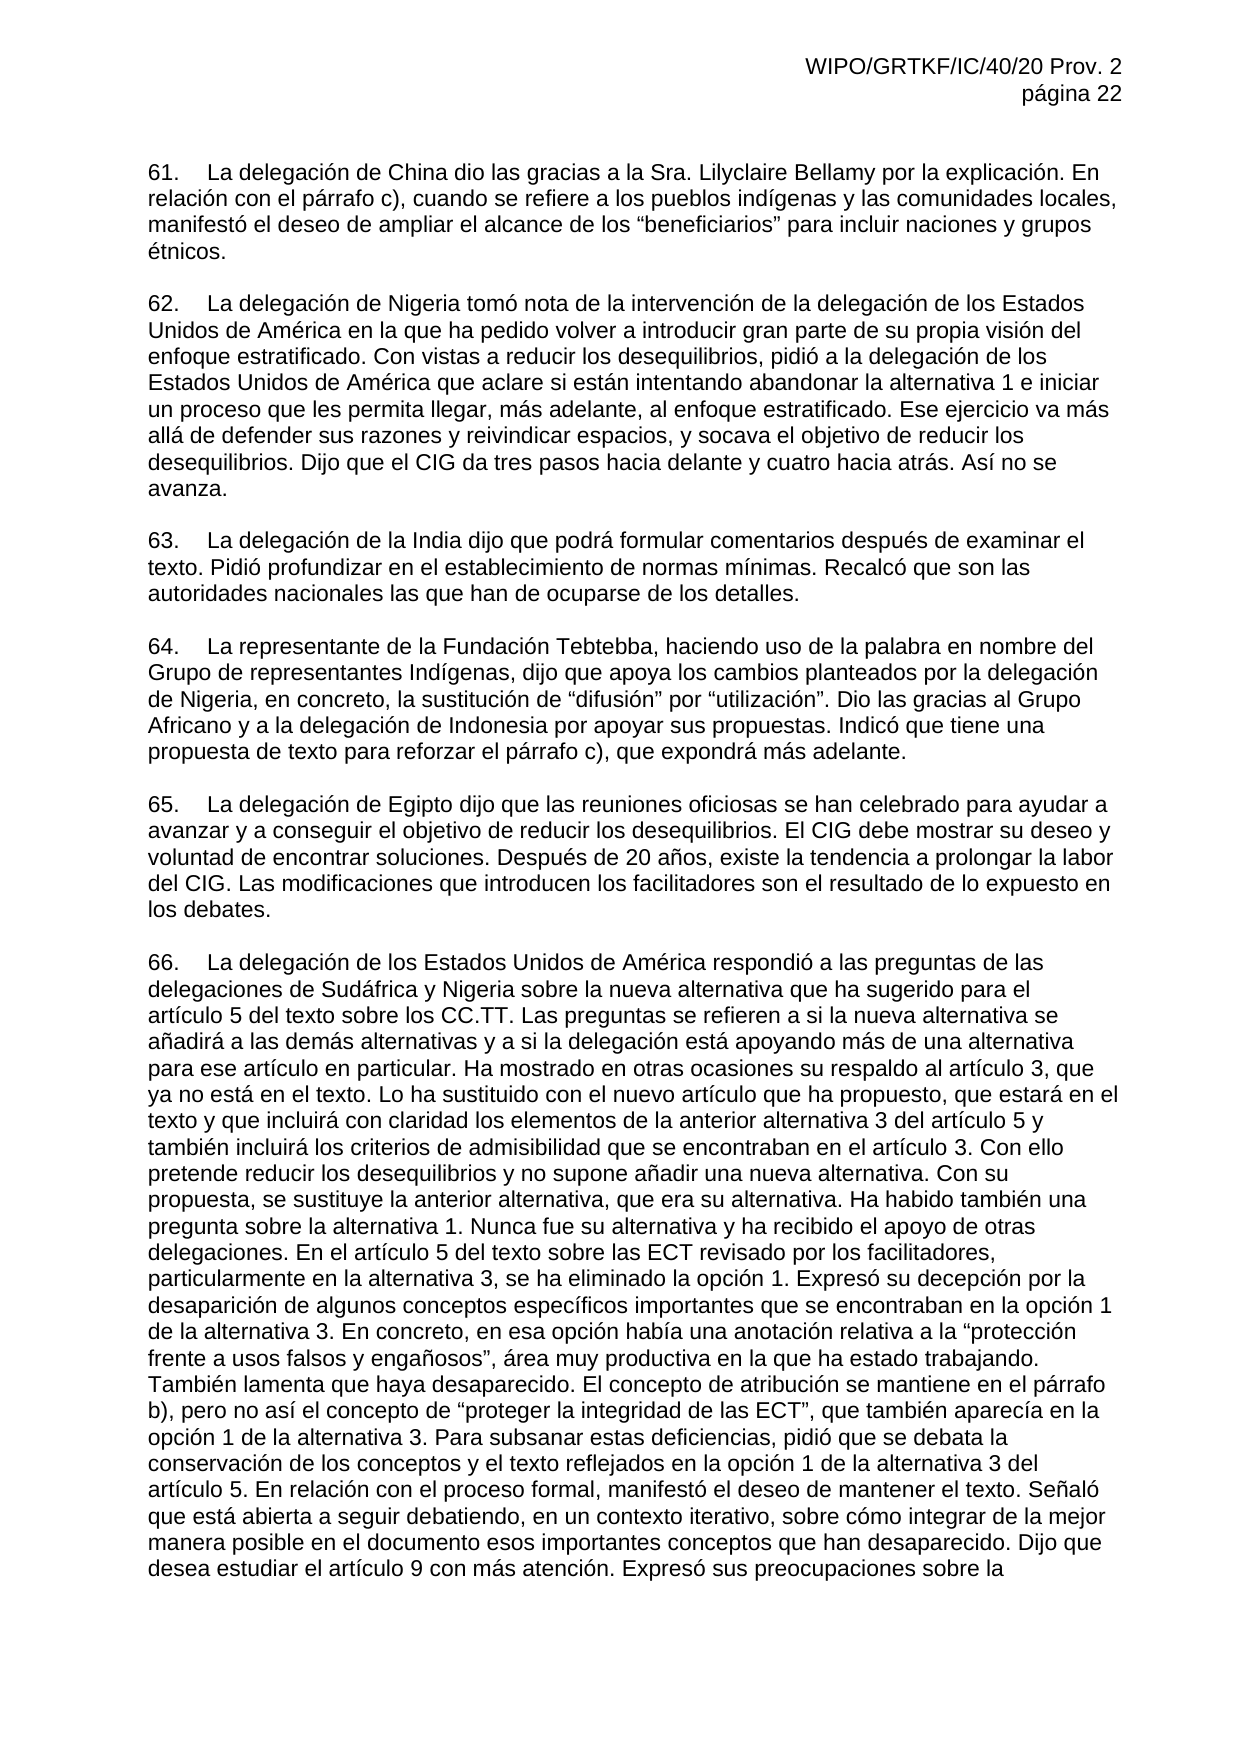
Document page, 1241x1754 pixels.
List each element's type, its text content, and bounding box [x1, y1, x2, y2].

list La delegación de la India dijo que podrá formular comentarios después de examinar el texto. Pidió profundizar en el establecimiento de normas mínimas. Recalcó que son las autoridades nacionales las que han de ocuparse de los detalles. [148, 527, 1122, 607]
list La delegación de China dio las gracias a la Sra. Lilyclaire Bellamy por la explicación. En relación con el párrafo c), cuando se refiere a los pueblos indígenas y las comunidades locales, manifestó el deseo de ampliar el alcance de los “beneficiarios” para incluir naciones y grupos étnicos. [148, 158, 1122, 264]
list La representante de la Fundación Tebtebba, haciendo uso de la palabra en nombre del Grupo de representantes Indígenas, dijo que apoya los cambios planteados por la delegación de Nigeria, en concreto, la sustitución de “difusión” por “utilización”. Dio las gracias al Grupo Africano y a la delegación de Indonesia por apoyar sus propuestas. Indicó que tiene una propuesta de texto para reforzar el párrafo c), que expondrá más adelante. [148, 633, 1122, 765]
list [148, 949, 1122, 1582]
list La delegación de Egipto dijo que las reuniones oficiosas se han celebrado para ayudar a avanzar y a conseguir el objetivo de reducir los desequilibrios. El CIG debe mostrar su deseo y voluntad de encontrar soluciones. Después de 20 años, existe la tendencia a prolongar la labor del CIG. Las modificaciones que introducen los facilitadores son el resultado de lo expuesto en los debates. [148, 791, 1122, 923]
list La delegación de Nigeria tomó nota de la intervención de la delegación de los Estados Unidos de América en la que ha pedido volver a introducir gran parte de su propia visión del enfoque estratificado. Con vistas a reducir los desequilibrios, pidió a la delegación de los Estados Unidos de América que aclare si están intentando abandonar la alternativa 1 e iniciar un proceso que les permita llegar, más adelante, al enfoque estratificado. Ese ejercicio va más allá de defender sus razones y reivindicar espacios, y socava el objetivo de reducir los desequilibrios. Dijo que el CIG da tres pasos hacia delante y cuatro hacia atrás. Así no se avanza. [148, 290, 1122, 501]
